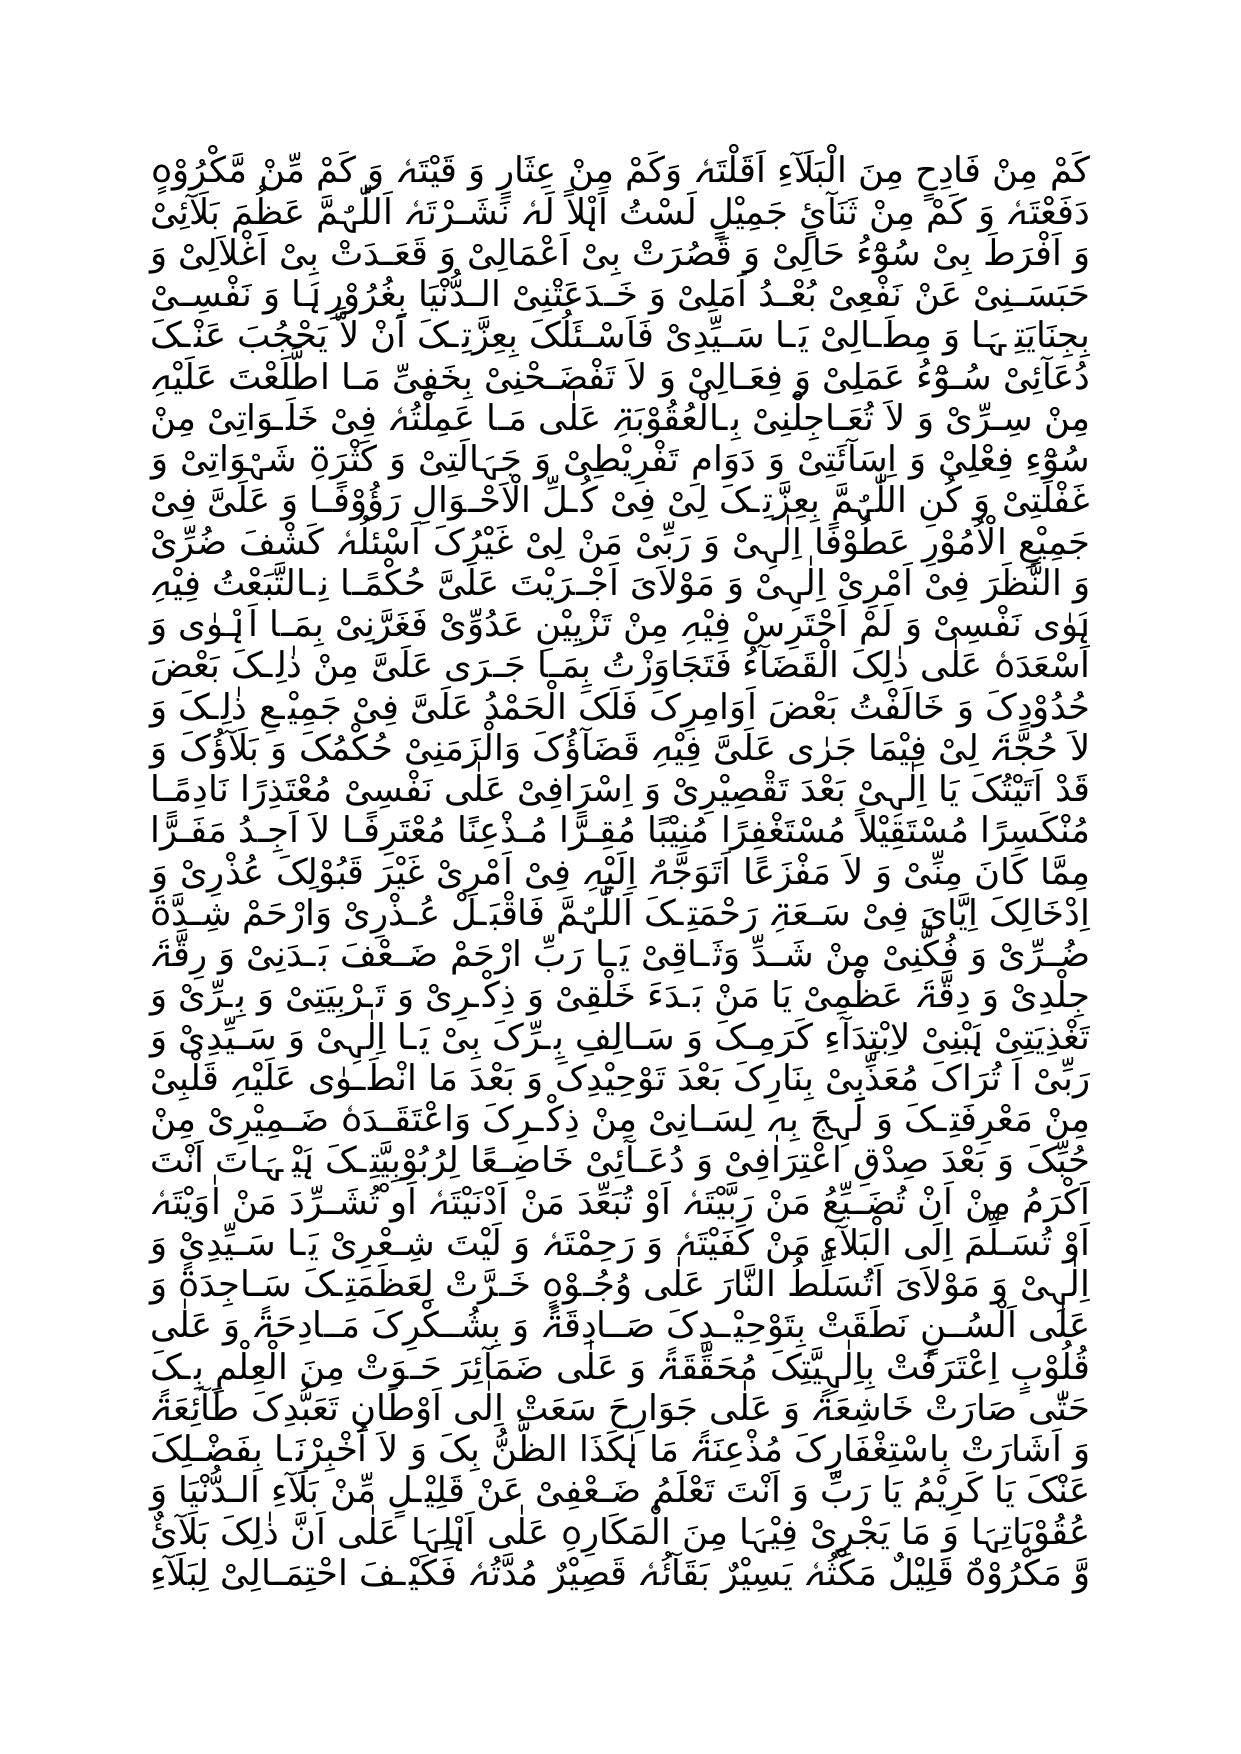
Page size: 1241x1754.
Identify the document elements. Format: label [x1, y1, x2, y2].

text [150, 150, 1090, 1594]
